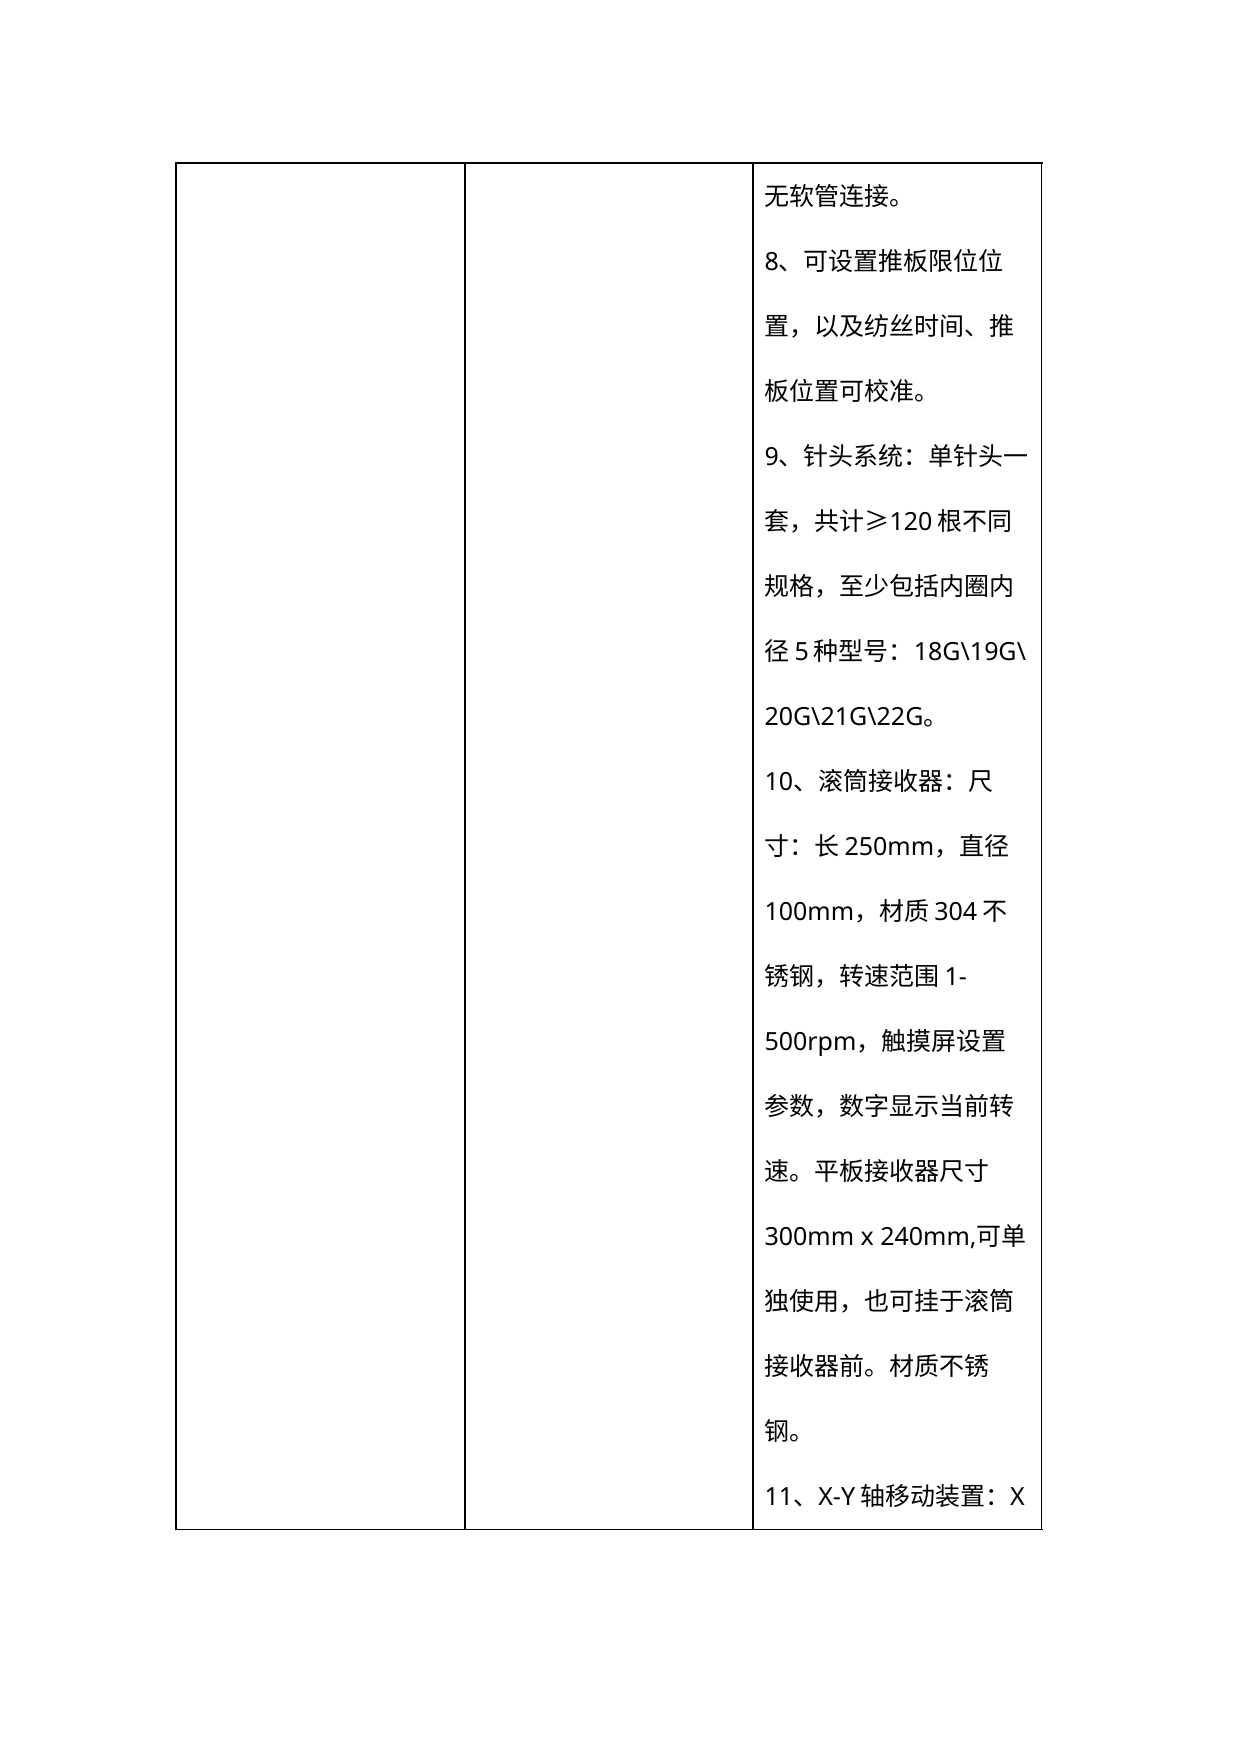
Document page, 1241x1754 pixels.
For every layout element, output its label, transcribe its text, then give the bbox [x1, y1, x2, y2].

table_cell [754, 164, 1041, 1528]
table_cell ★ [177, 164, 464, 1528]
table_cell 1 [466, 164, 752, 1528]
